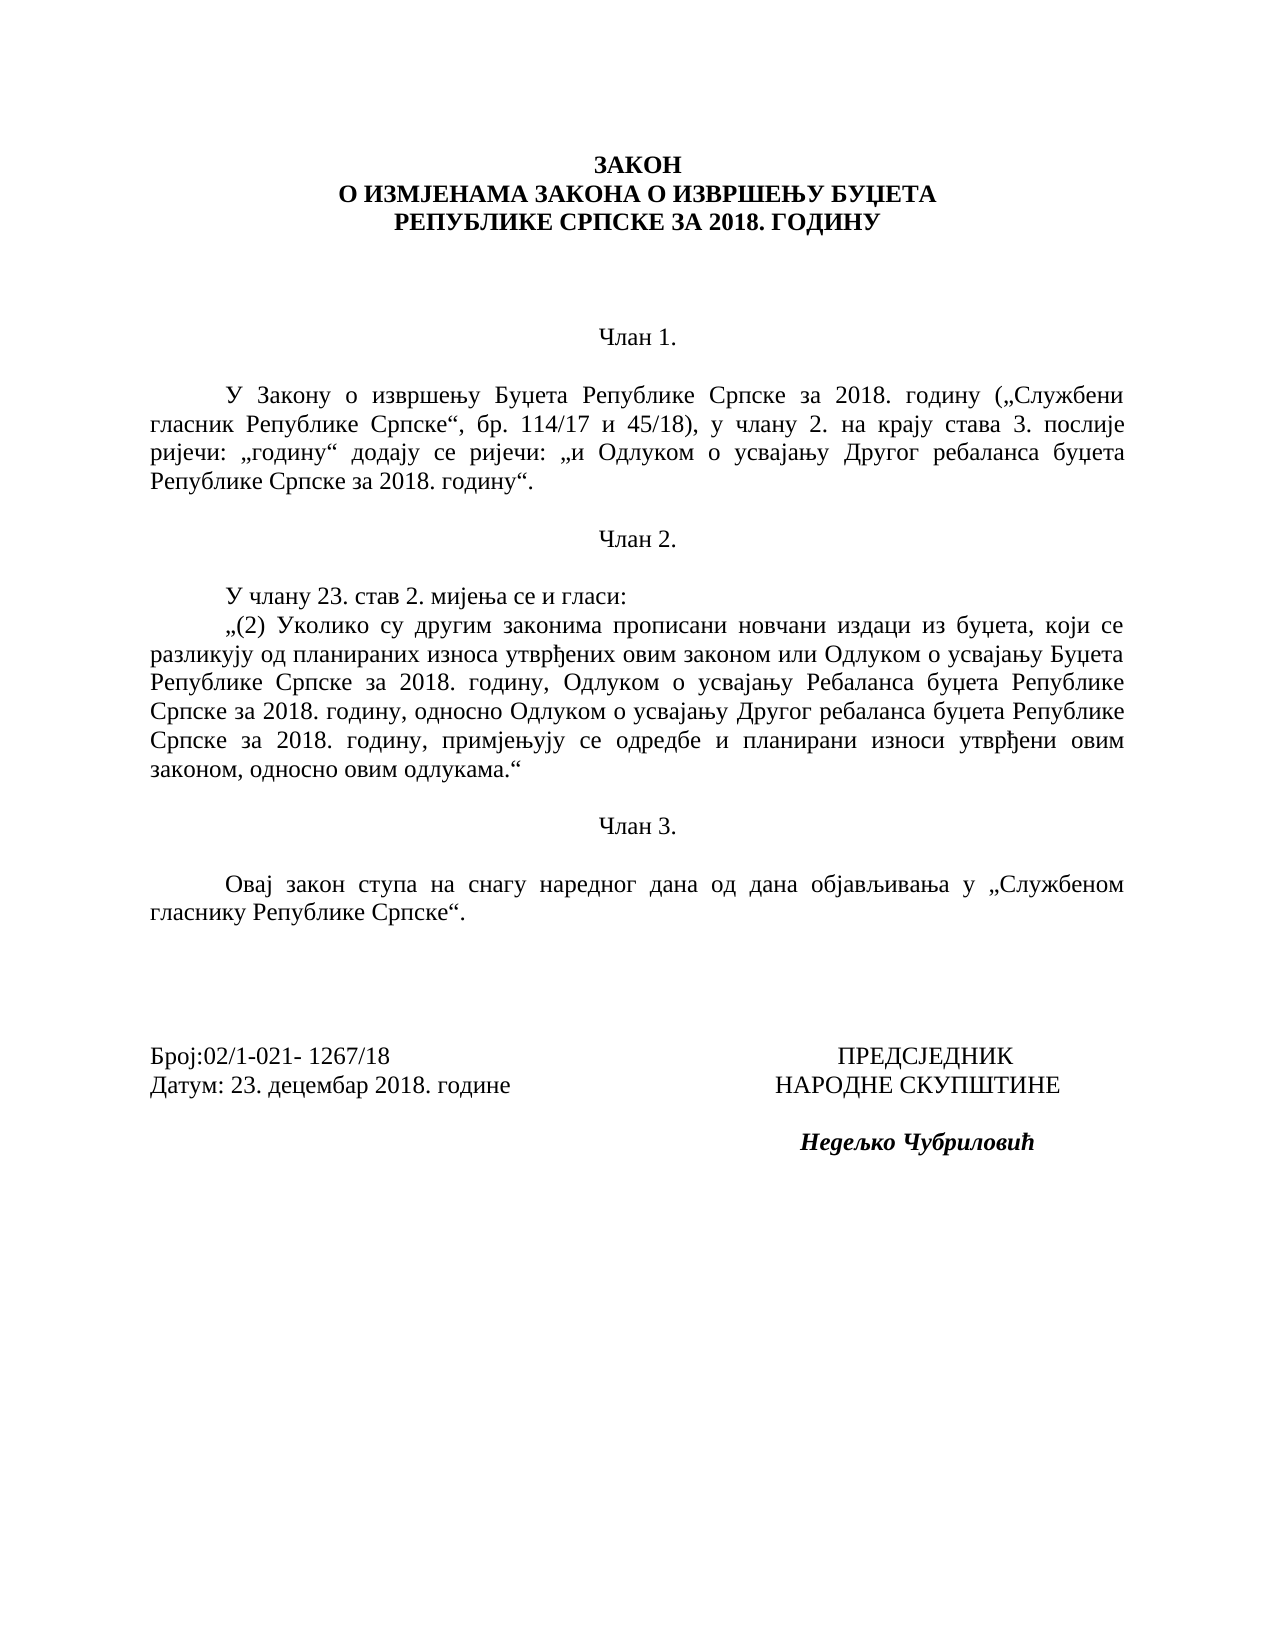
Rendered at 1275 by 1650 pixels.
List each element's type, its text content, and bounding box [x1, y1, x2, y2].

text Датум: 23. децембар 2018. године НАРОДНЕ СКУПШТИНЕ [150, 1070, 1125, 1099]
text РЕПУБЛИКЕ СРПСКЕ ЗА 2018. ГОДИНУ [150, 207, 1125, 236]
text „(2) Уколико су другим законима прописани новчани издаци из буџета, који се разликују од планираних износа утврђених овим законом или Одлуком о усвајању Буџета Републике Српске за 2018. годину, Одлуком о усвајању Ребаланса буџета Републике Српске за 2018. годину, односно Одлуком о усвајању Другог ребаланса буџета Републике Српске за 2018. годину, примјењују се одредбе и планирани износи утврђени овим законом, односно овим одлукама.“ [150, 610, 1125, 782]
text Члан 3. [150, 811, 1125, 840]
text У Закону о извршењу Буџета Републике Српске за 2018. годину („Службени гласник Републике Српске“, бр. 114/17 и 45/18), у члану 2. на крају става 3. послије ријечи: „годину“ додају се ријечи: „и Одлуком о усвајању Другог ребаланса буџета Републике Српске за 2018. годину“. [150, 380, 1125, 495]
text Члан 2. [150, 524, 1125, 552]
text Број:02/1-021- 1267/18 ПРЕДСЈЕДНИК [150, 1041, 1125, 1070]
text О ИЗМЈЕНАМА ЗАКОНА О ИЗВРШЕЊУ БУЏЕТА [150, 179, 1125, 207]
text Недељко Чубриловић [150, 1127, 1125, 1156]
text Овај закон ступа на снагу наредног дана од дана објављивања у „Службеном гласнику Републике Српске“. [150, 869, 1125, 926]
text Члан 1. [150, 322, 1125, 351]
text ЗАКОН [150, 150, 1125, 179]
text У члану 23. став 2. мијења се и гласи: [150, 581, 1125, 610]
